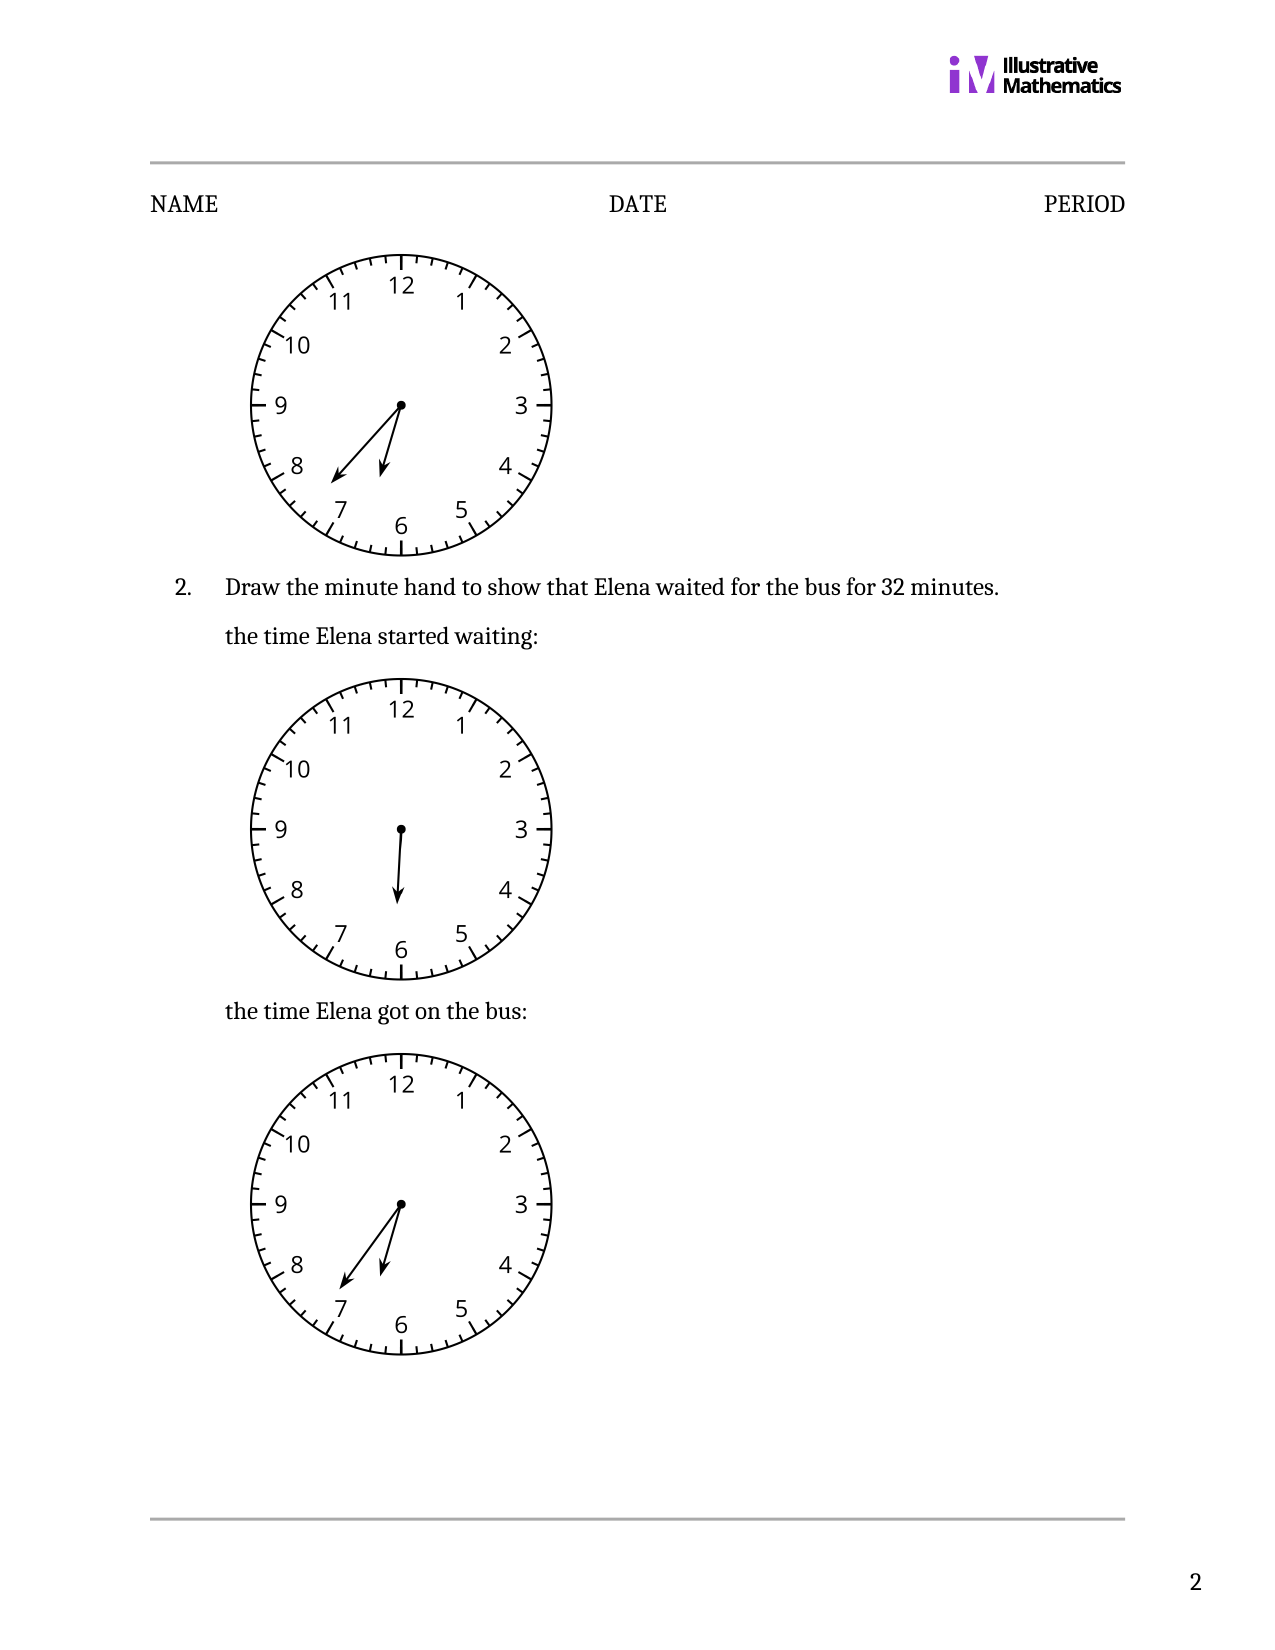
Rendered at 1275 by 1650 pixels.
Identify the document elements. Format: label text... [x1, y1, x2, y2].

picture [243, 671, 559, 987]
list the time Elena got on the bus: [175, 997, 1125, 1025]
picture [243, 1046, 559, 1362]
picture [243, 247, 559, 563]
picture [949, 55, 1121, 93]
list the time Elena started waiting: [175, 622, 1125, 651]
list Draw the minute hand to show that Elena waited for the bus for 32 minutes. [175, 572, 1125, 601]
